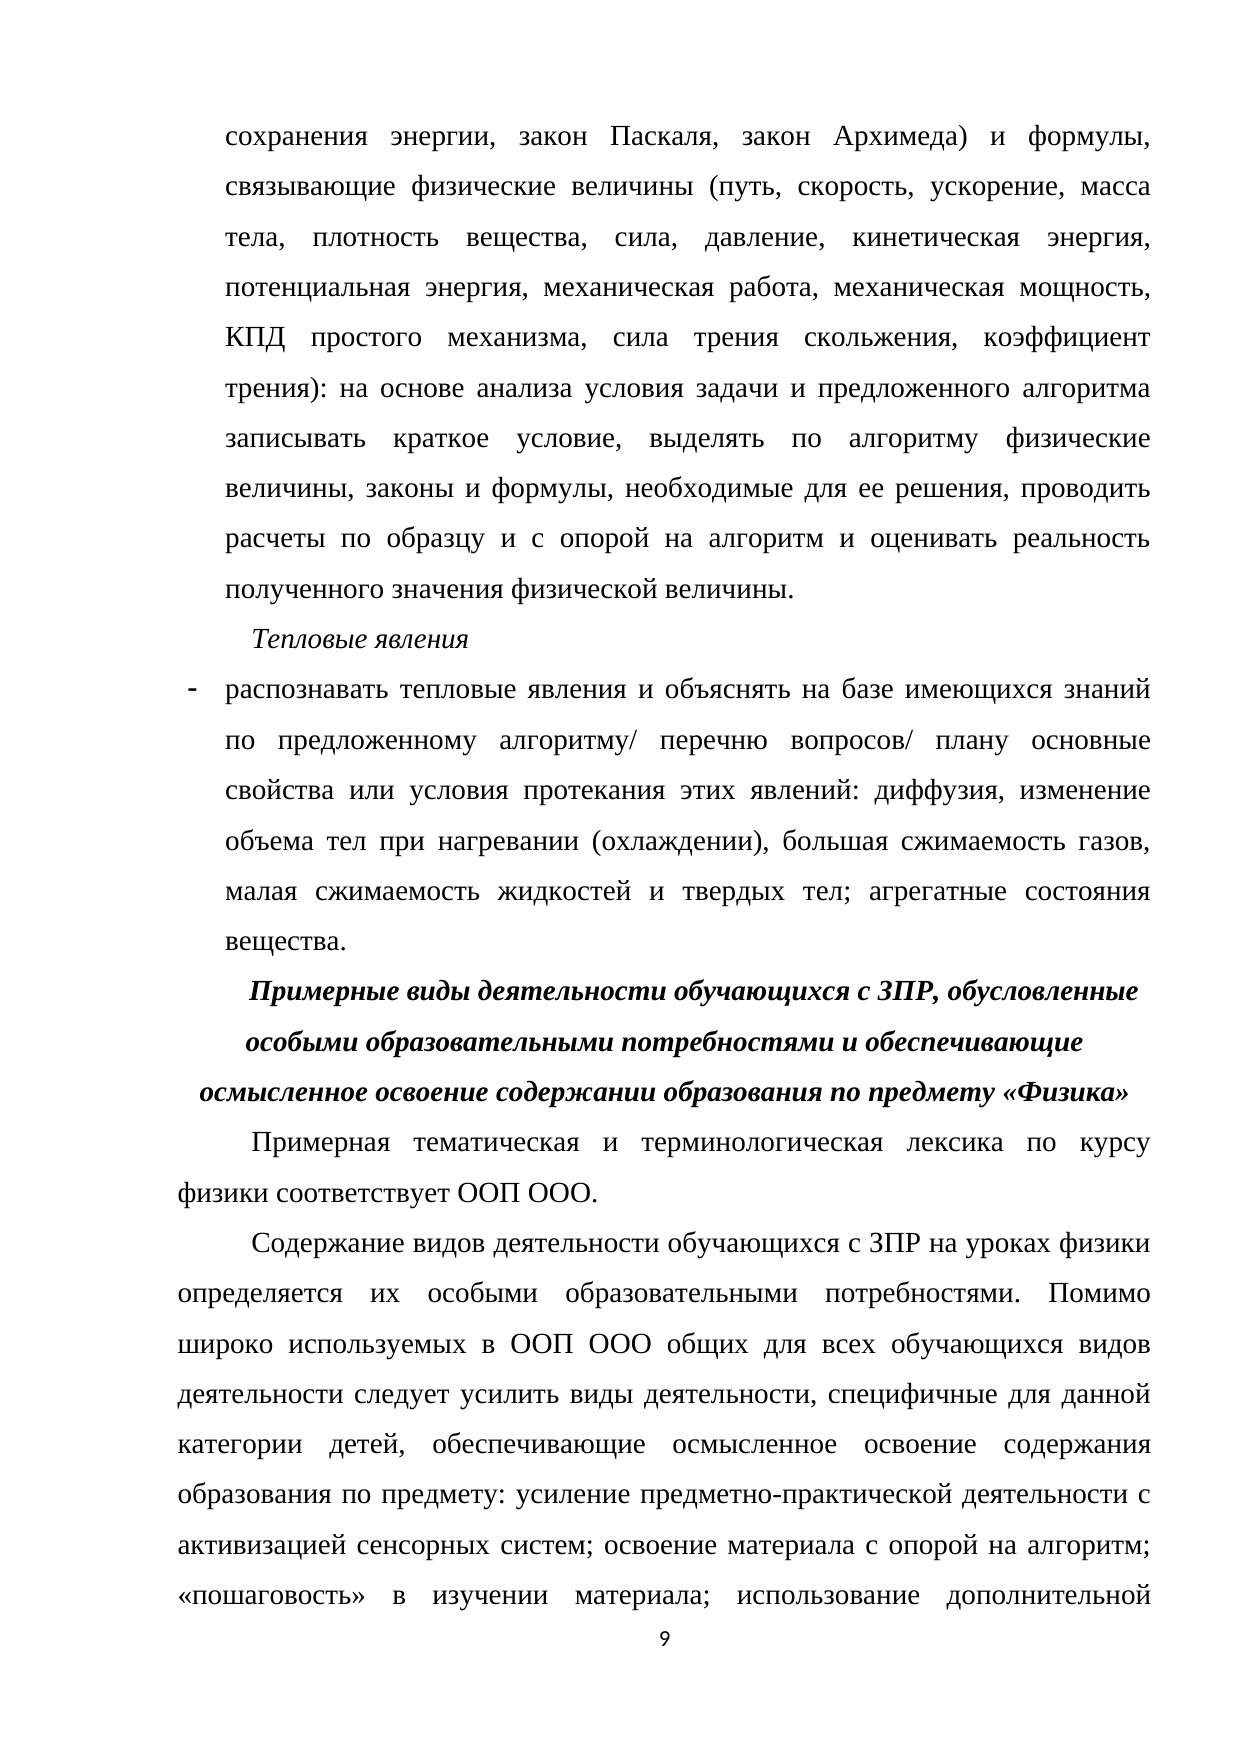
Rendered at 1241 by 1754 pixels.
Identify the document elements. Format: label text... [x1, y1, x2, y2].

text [177, 1225, 1152, 1611]
list распознавать тепловые явления и объяснять на базе имеющихся знаний по предложенному алгоритму/ перечню вопросов/ плану основные свойства или условия протекания этих явлений: диффузия, изменение объема тел при нагревании (охлаждении), большая сжимаемость газов, малая сжимаемость жидкостей и твердых тел; агрегатные состояния вещества. [187, 672, 1152, 957]
text Примерные виды деятельности обучающихся с ЗПР, обусловленные особыми образовательными потребностями и обеспечивающие осмысленное освоение содержании образования по предмету «Физика» [177, 973, 1152, 1108]
text Тепловые явления [177, 621, 1152, 655]
text Примерная тематическая и терминологическая лексика по курсу физики соответствует ООП ООО. [177, 1124, 1152, 1208]
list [187, 118, 1152, 604]
